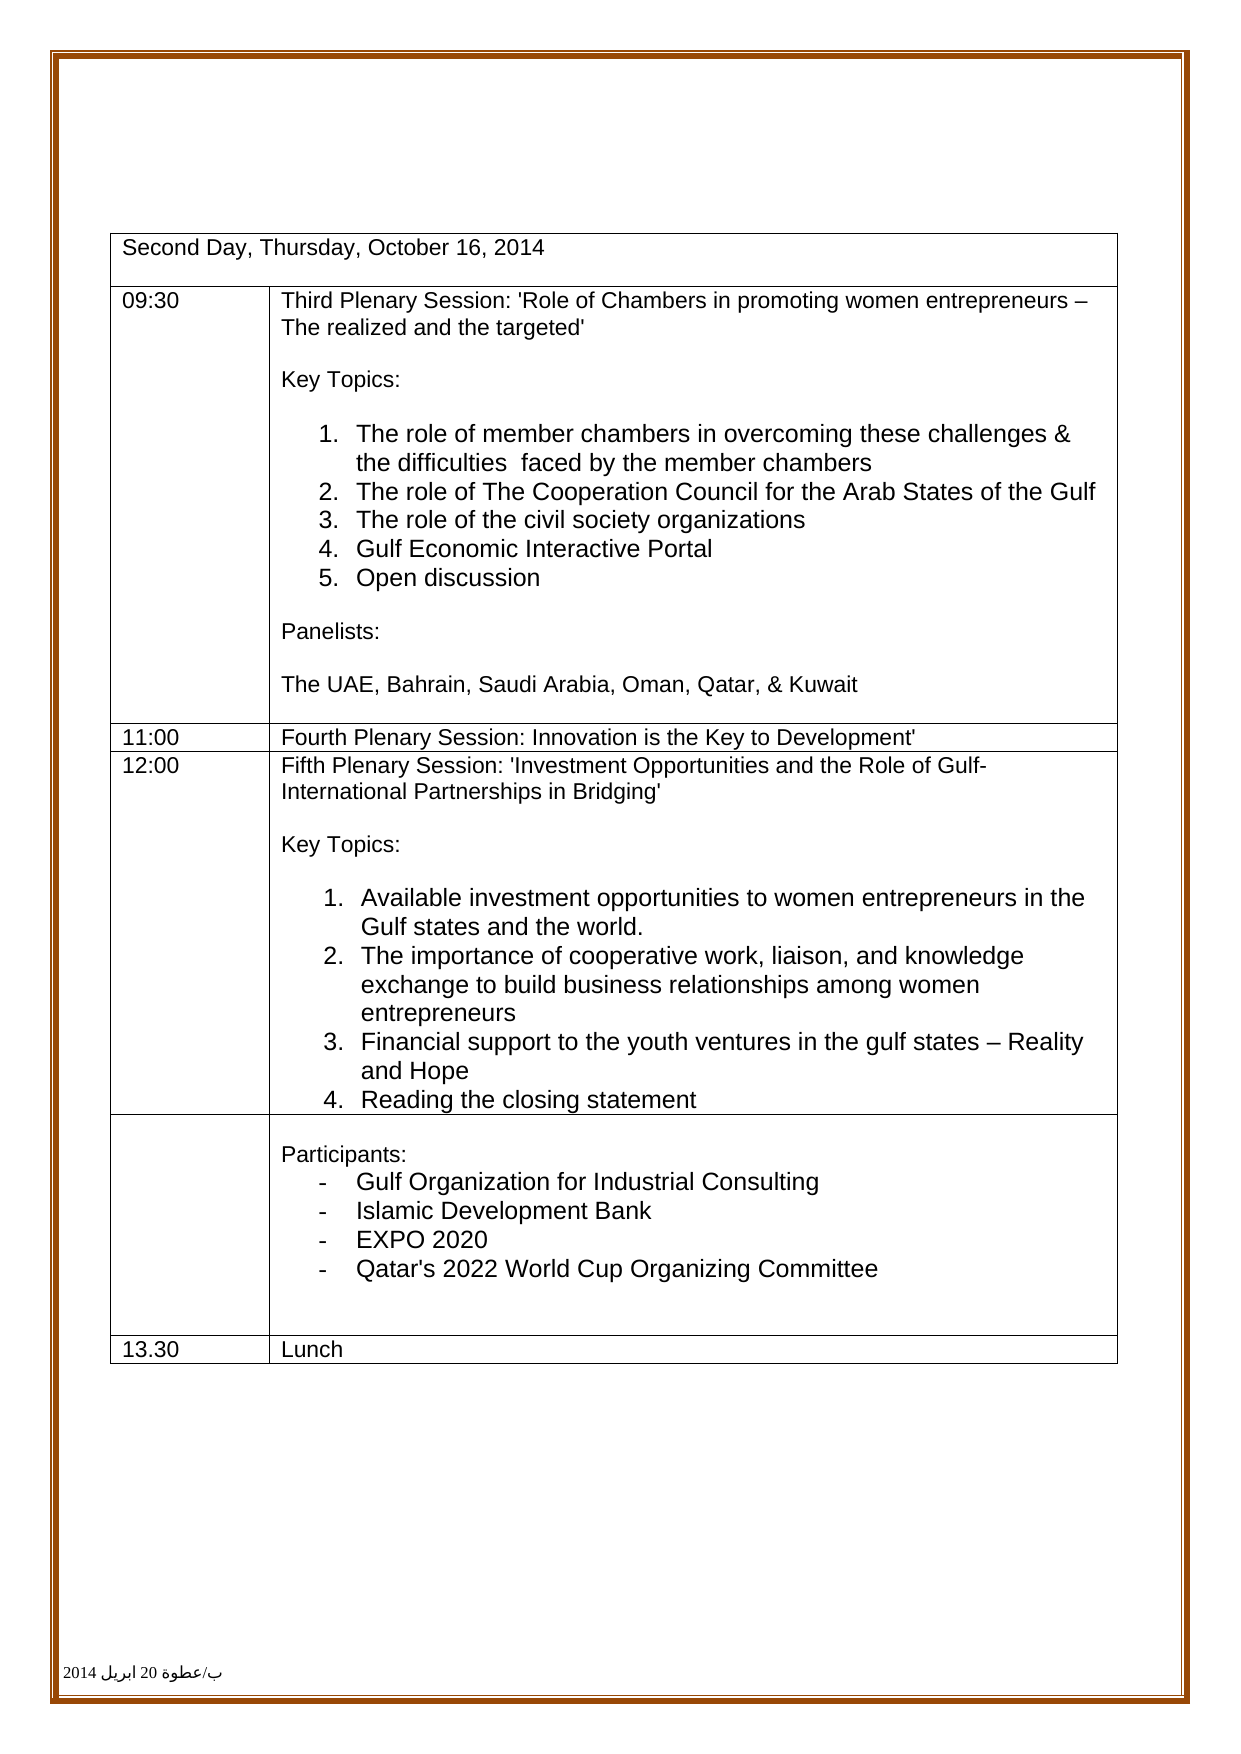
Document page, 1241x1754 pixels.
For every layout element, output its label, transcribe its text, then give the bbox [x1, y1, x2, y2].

table_cell Fifth Plenary Session: 'Investment Opportunities and the Role of Gulf-International Partnerships in Bridging' Key Topics: Available investment opportunities to women entrepreneurs in the Gulf states and the world. The importance of cooperative work, liaison, and knowledge exchange to build business relationships among women entrepreneurs Financial support to the youth ventures in the gulf states – Reality and Hope Reading the closing statement [270, 752, 1117, 1113]
table_cell 13.30 [111, 1336, 269, 1363]
table_cell 09:30 [111, 287, 269, 723]
table_cell Lunch [270, 1336, 1117, 1363]
table_cell Participants: Gulf Organization for Industrial Consulting Islamic Development Bank EXPO 2020 Qatar's 2022 World Cup Organizing Committee [270, 1115, 1117, 1335]
table_cell Third Plenary Session: 'Role of Chambers in promoting women entrepreneurs – The realized and the targeted' Key Topics: The role of member chambers in overcoming these challenges & the difficulties faced by the member chambers The role of The Cooperation Council for the Arab States of the Gulf The role of the civil society organizations Gulf Economic Interactive Portal Open discussion Panelists: The UAE, Bahrain, Saudi Arabia, Oman, Qatar, & Kuwait [270, 287, 1117, 723]
table_cell [111, 1115, 269, 1335]
table_cell 11:00 [111, 724, 269, 751]
table_cell Fourth Plenary Session: Innovation is the Key to Development' [270, 724, 1117, 751]
table_cell 12:00 [111, 752, 269, 1113]
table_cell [111, 234, 1117, 286]
